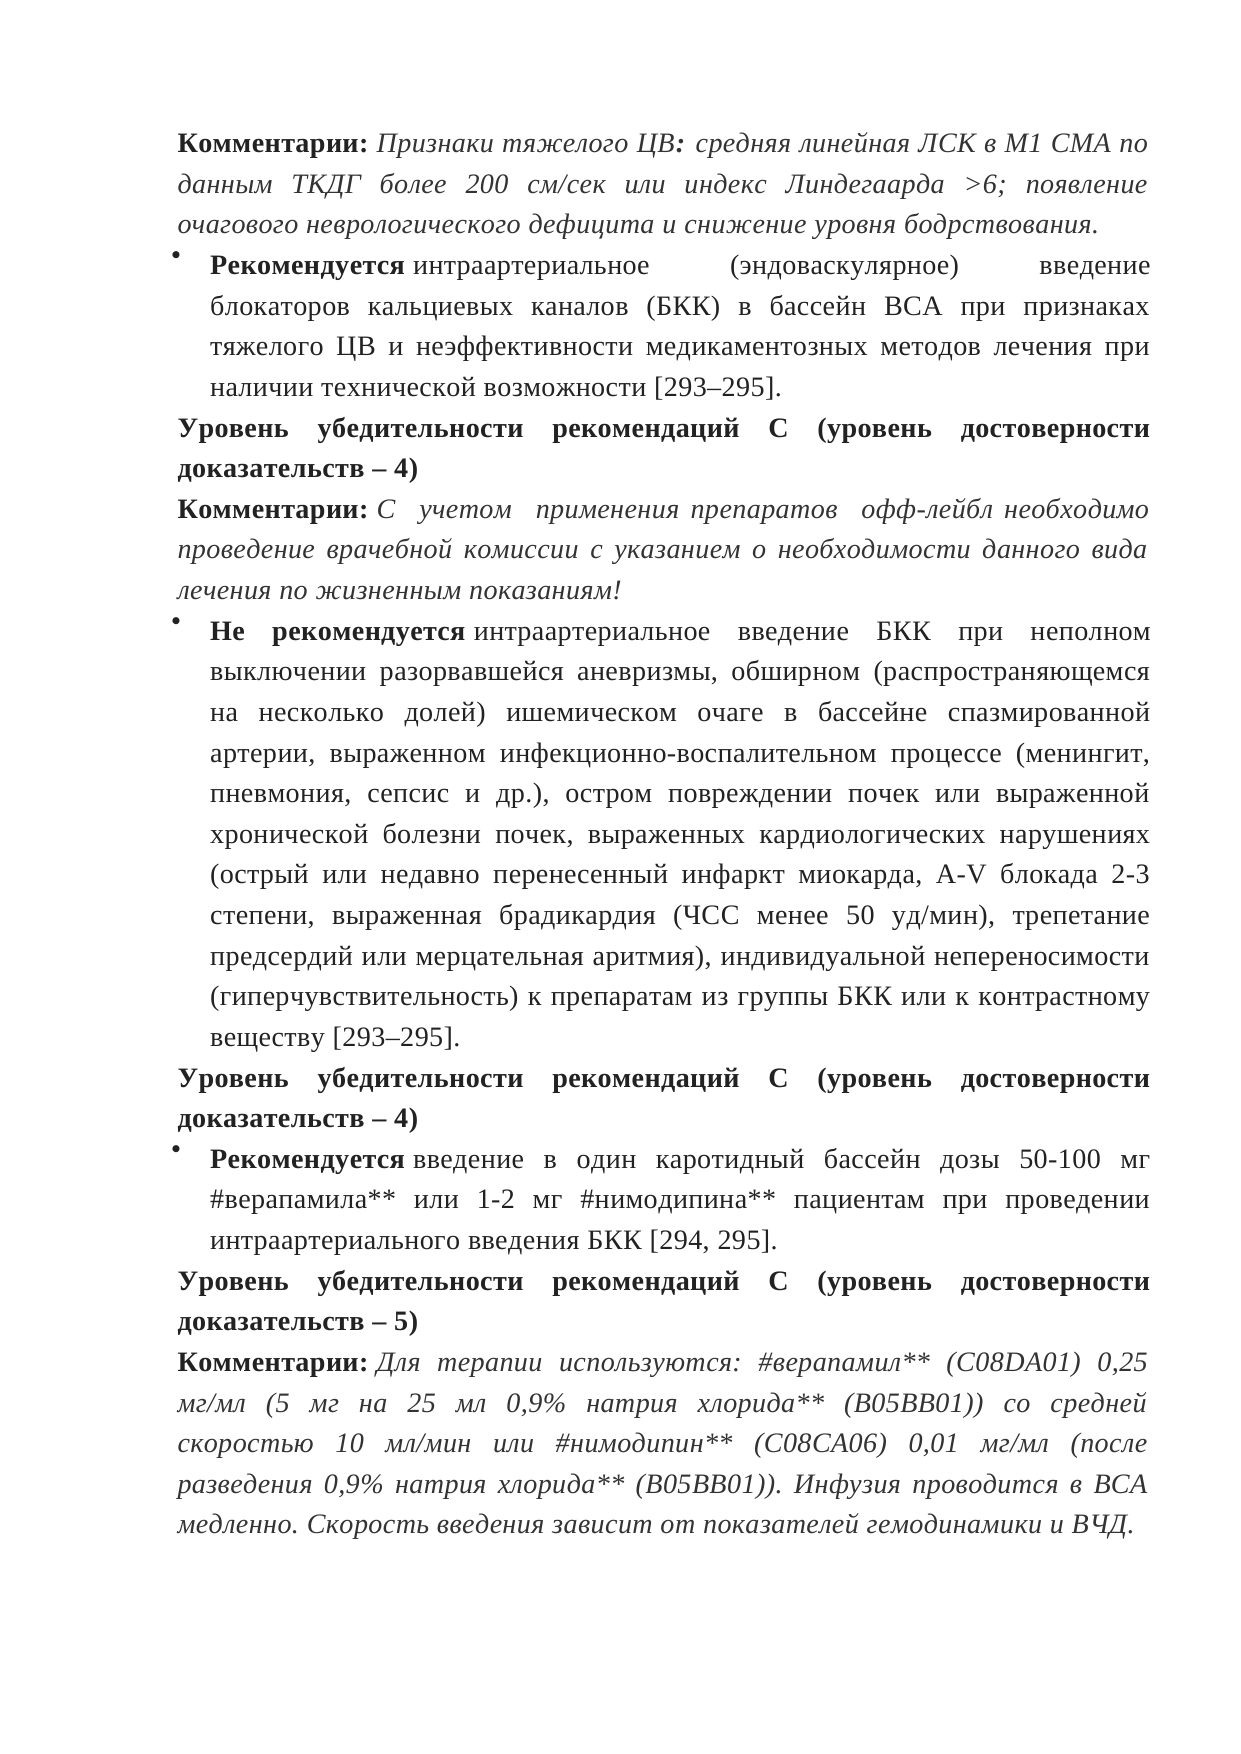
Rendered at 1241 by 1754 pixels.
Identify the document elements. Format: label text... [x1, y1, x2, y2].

text Комментарии: С учетом применения препаратов офф-лейбл необходимо проведение врачебной комиссии с указанием о необходимости данного вида лечения по жизненным показаниям! [177, 484, 1152, 606]
text Комментарии: Для терапии используются: #верапамил** (C08DA01) 0,25 мг/мл (5 мг на 25 мл 0,9% натрия хлорида** (B05BB01)) со средней скоростью 10 мл/мин или #нимодипин** (C08CA06) 0,01 мг/мл (после разведения 0,9% натрия хлорида** (B05BB01)). Инфузия проводится в ВСА медленно. Скорость введения зависит от показателей гемодинамики и ВЧД. [177, 1337, 1152, 1540]
list Рекомендуется интраартериальное (эндоваскулярное) введение блокаторов кальциевых каналов (БКК) в бассейн ВСА при признаках тяжелого ЦВ и неэффективности медикаментозных методов лечения при наличии технической возможности [293–295]. [172, 240, 1152, 402]
text Комментарии: Признаки тяжелого ЦВ: средняя линейная ЛСК в М1 СМА по данным ТКДГ более 200 см/сек или индекс Линдегаарда >6; появление очагового неврологического дефицита и снижение уровня бодрствования. [177, 118, 1152, 240]
text Уровень убедительности рекомендаций С (уровень достоверности доказательств – 4) [177, 402, 1152, 484]
list Рекомендуется введение в один каротидный бассейн дозы 50-100 мг #верапамила** или 1-2 мг #нимодипина** пациентам при проведении интраартериального введения БКК [294, 295]. [172, 1134, 1152, 1256]
list Не рекомендуется интраартериальное введение БКК при неполном выключении разорвавшейся аневризмы, обширном (распространяющемся на несколько долей) ишемическом очаге в бассейне спазмированной артерии, выраженном инфекционно-воспалительном процессе (менингит, пневмония, сепсис и др.), остром повреждении почек или выраженной хронической болезни почек, выраженных кардиологических нарушениях (острый или недавно перенесенный инфаркт миокарда, A-V блокада 2-3 степени, выраженная брадикардия (ЧСС менее 50 уд/мин), трепетание предсердий или мерцательная аритмия), индивидуальной непереносимости (гиперчувствительность) к препаратам из группы БКК или к контрастному веществу [293–295]. [172, 606, 1152, 1052]
text Уровень убедительности рекомендаций С (уровень достоверности доказательств – 4) [177, 1052, 1152, 1134]
text Уровень убедительности рекомендаций С (уровень достоверности доказательств – 5) [177, 1256, 1152, 1337]
